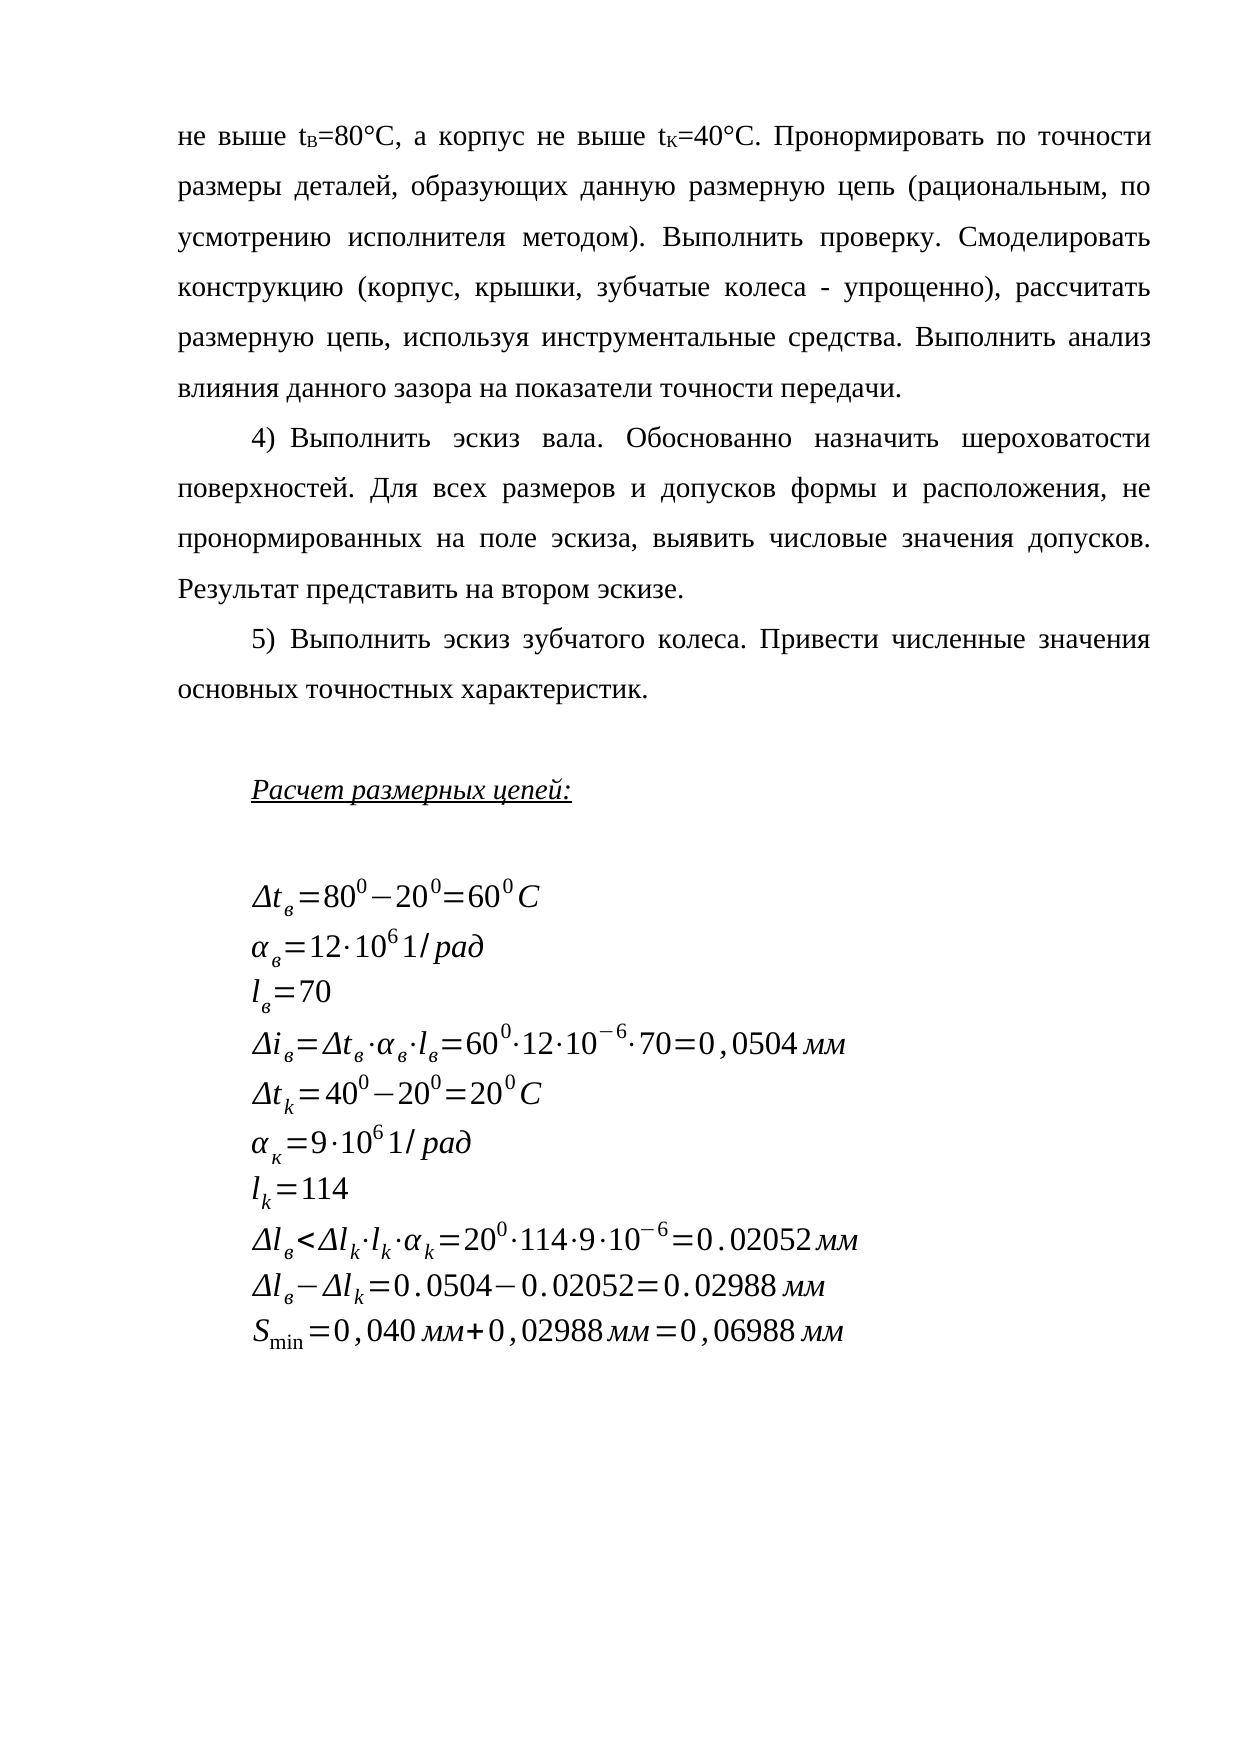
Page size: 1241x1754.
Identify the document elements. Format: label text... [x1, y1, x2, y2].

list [177, 118, 1152, 403]
list Выполнить эскиз вала. Обоснованно назначить шероховатости поверхностей. Для всех размеров и допусков формы и расположения, не пронормированных на поле эскиза, выявить числовые значения допусков. Результат представить на втором эскизе. [177, 420, 1152, 604]
text Расчет размерных цепей: [177, 772, 1152, 806]
list Выполнить эскиз зубчатого колеса. Привести численные значения основных точностных характеристик. [177, 621, 1152, 705]
